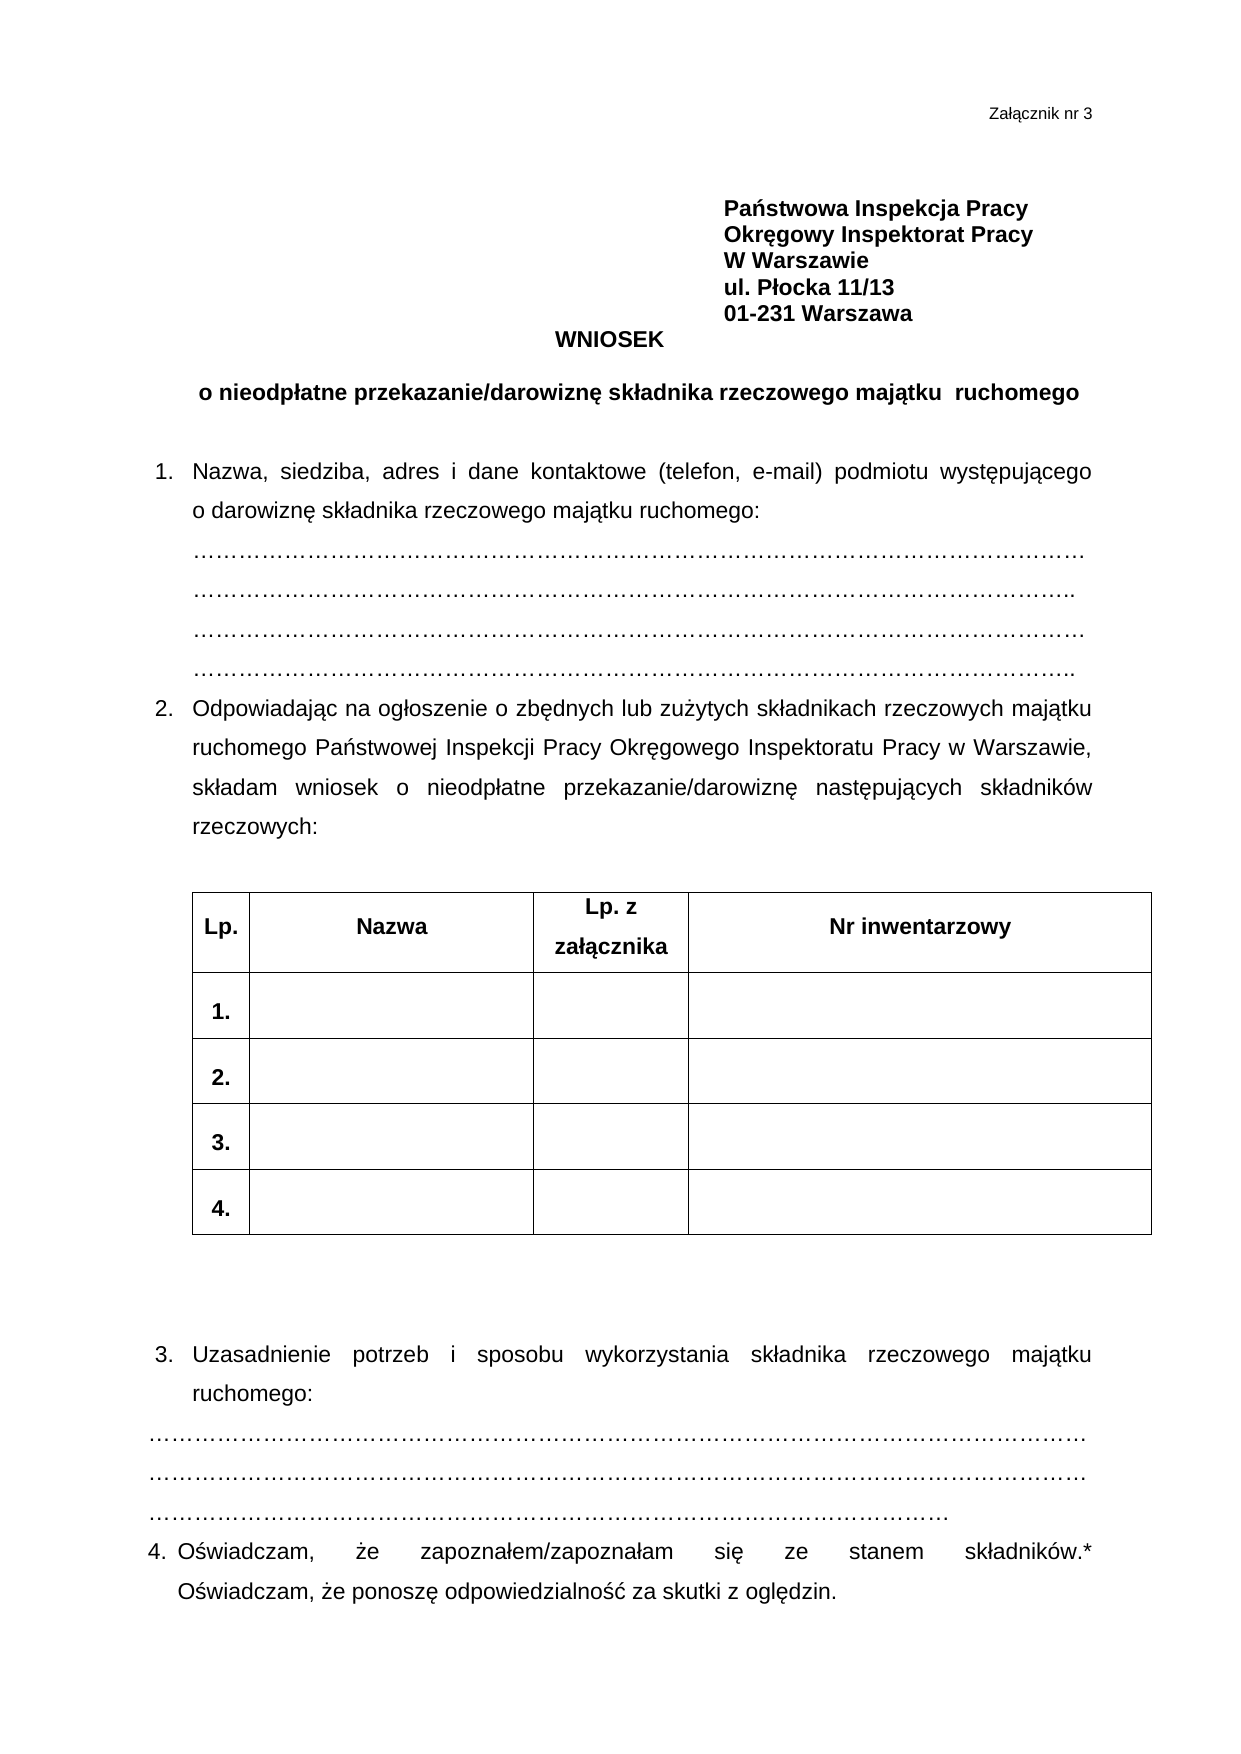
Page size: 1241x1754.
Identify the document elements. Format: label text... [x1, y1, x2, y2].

text …………………………………………………………………………………………………………………………………………………………………………………………………………….. [192, 616, 1093, 682]
text Państwowa Inspekcja Pracy [148, 194, 1093, 221]
table_cell [534, 1170, 688, 1234]
table_cell [689, 1104, 1151, 1169]
text ul. Płocka 11/13 [148, 273, 1093, 300]
text 01-231 Warszawa [148, 300, 1093, 326]
text o nieodpłatne przekazanie/darowiznę składnika rzeczowego majątku ruchomego [192, 379, 1093, 405]
table_cell [250, 973, 533, 1038]
text WNIOSEK [148, 326, 1093, 353]
table_header Nazwa [250, 893, 533, 972]
table_cell 1. [193, 973, 249, 1038]
table_header Lp. z załącznika [534, 893, 688, 972]
text ……………………………………………………………………………………………………………………………………………………………………………………………………………………………………………………………………………………………………………………… [148, 1420, 1093, 1525]
table_cell [250, 1104, 533, 1169]
table_cell [250, 1170, 533, 1234]
table_cell 3. [193, 1104, 249, 1169]
table_cell [250, 1039, 533, 1103]
list Oświadczam, że zapoznałem/zapoznałam się ze stanem składników.* Oświadczam, że ponoszę odpowiedzialność za skutki z oględzin. [148, 1538, 1093, 1604]
list Odpowiadając na ogłoszenie o zbędnych lub zużytych składnikach rzeczowych majątku ruchomego Państwowej Inspekcji Pracy Okręgowego Inspektoratu Pracy w Warszawie, składam wniosek o nieodpłatne przekazanie/darowiznę następujących składników rzeczowych: [154, 695, 1093, 840]
table_cell [689, 1039, 1151, 1103]
table_header Lp. [193, 893, 249, 972]
list Uzasadnienie potrzeb i sposobu wykorzystania składnika rzeczowego majątku ruchomego: [154, 1341, 1093, 1407]
table_cell [534, 973, 688, 1038]
table_cell [534, 1104, 688, 1169]
table_cell [689, 1170, 1151, 1234]
text W Warszawie [148, 247, 1093, 273]
text Okręgowy Inspektorat Pracy [148, 221, 1093, 247]
table_cell [689, 973, 1151, 1038]
table_header Nr inwentarzowy [689, 893, 1151, 972]
text Załącznik nr 3 [148, 103, 1093, 123]
table_cell [534, 1039, 688, 1103]
table_cell 4. [193, 1170, 249, 1234]
text …………………………………………………………………………………………………………………………………………………………………………………………………………….. [192, 537, 1093, 603]
table_cell 2. [193, 1039, 249, 1103]
list Nazwa, siedziba, adres i dane kontaktowe (telefon, e-mail) podmiotu występującego o darowiznę składnika rzeczowego majątku ruchomego: [154, 458, 1093, 524]
